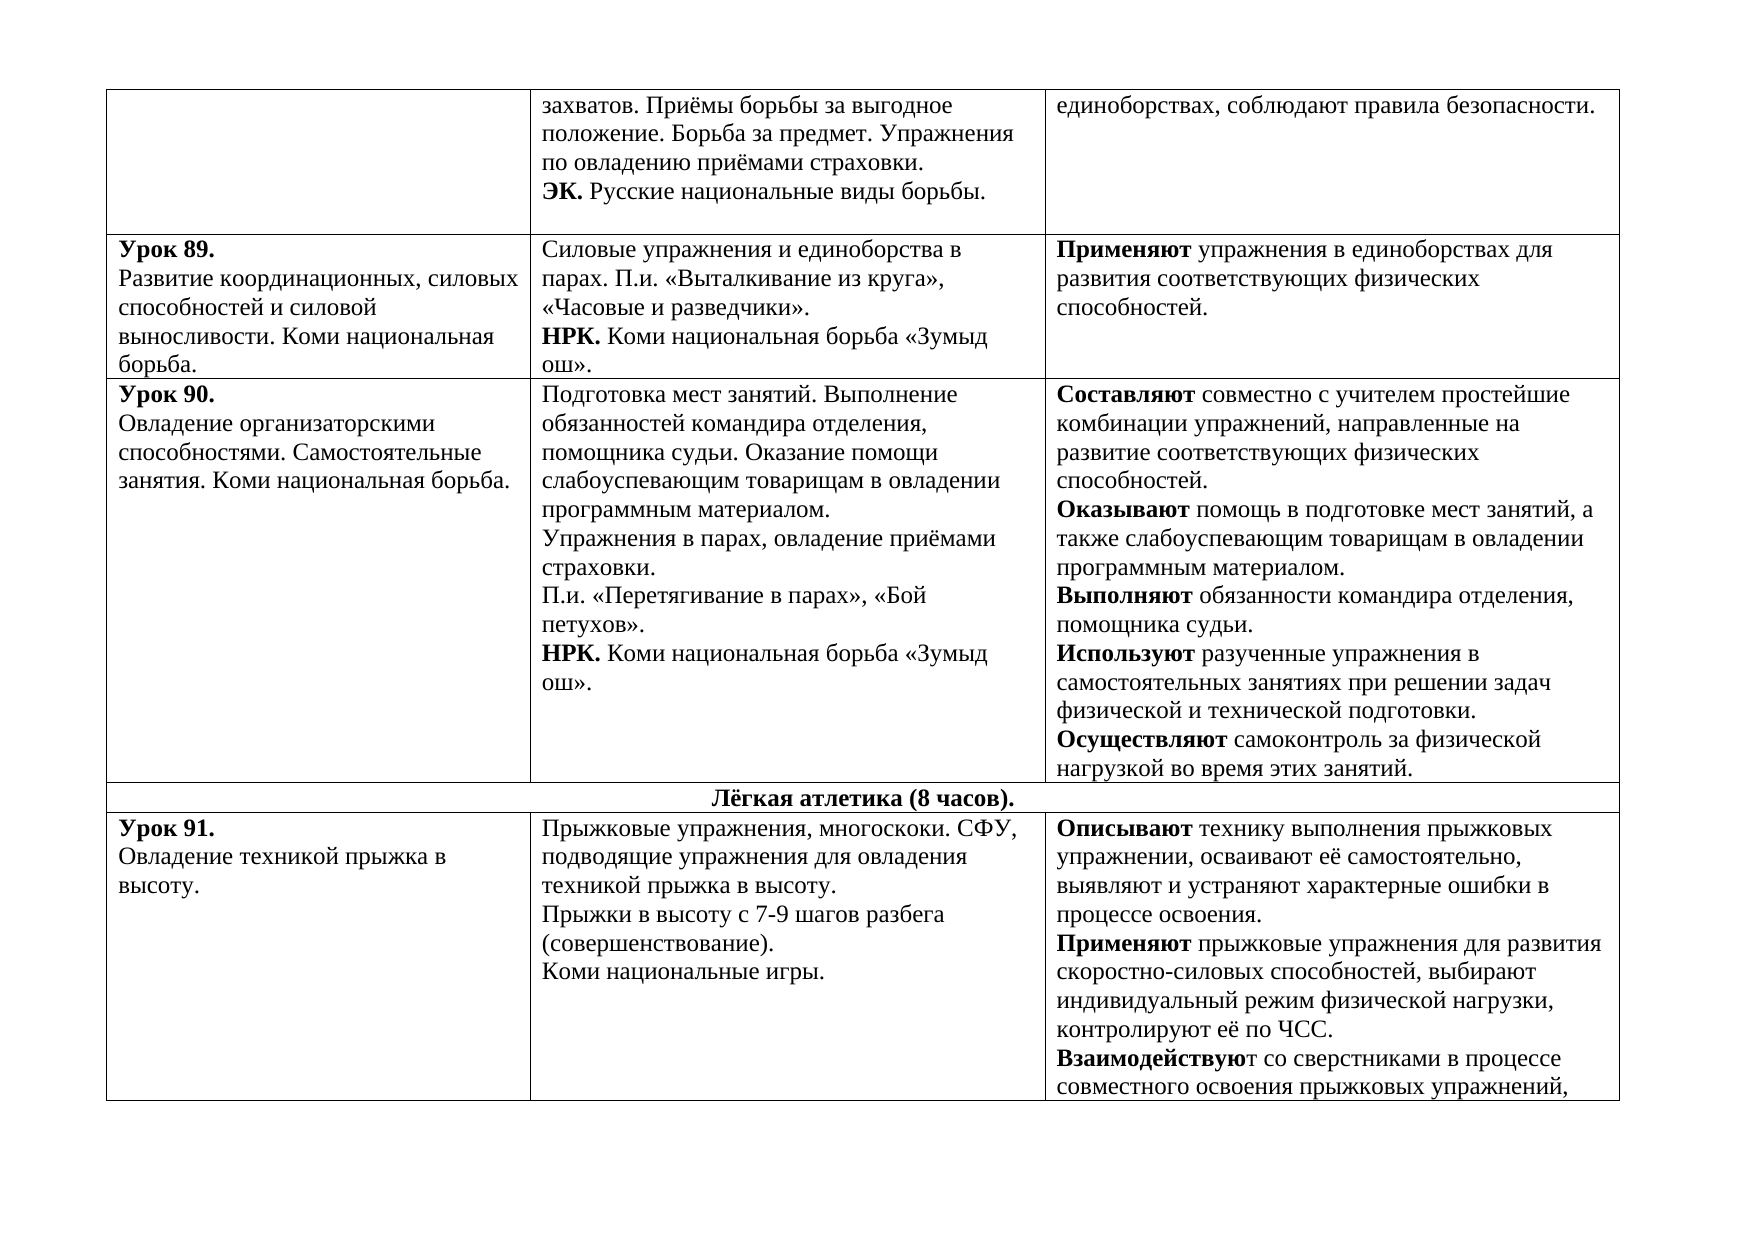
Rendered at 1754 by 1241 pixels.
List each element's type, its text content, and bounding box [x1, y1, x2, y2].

table_cell Составляют совместно с учителем простейшие комбинации упражнений, направленные на развитие соответствующих физических способностей. Оказывают помощь в подготовке мест занятий, а также слабоуспевающим товарищам в овладении программным материалом. Выполняют обязанности командира отделения, помощника судьи. Используют разученные упражнения в самостоятельных занятиях при решении задач физической и технической подготовки. Осуществляют самоконтроль за физической нагрузкой во время этих занятий. [1046, 379, 1619, 782]
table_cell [107, 813, 530, 1100]
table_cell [531, 90, 1045, 233]
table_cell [107, 90, 530, 233]
table_cell Урок 90. Овладение организаторскими способностями. Самостоятельные занятия. Коми национальная борьба. [107, 379, 530, 782]
table_cell Силовые упражнения и единоборства в парах. П.и. «Выталкивание из круга», «Часовые и разведчики». НРК. Коми национальная борьба «Зумыд ош». [531, 235, 1045, 378]
table_cell Урок 89. Развитие координационных, силовых способностей и силовой выносливости. Коми национальная борьба. [107, 235, 530, 378]
table_cell Подготовка мест занятий. Выполнение обязанностей командира отделения, помощника судьи. Оказание помощи слабоуспевающим товарищам в овладении программным материалом. Упражнения в парах, овладение приёмами страховки. П.и. «Перетягивание в парах», «Бой петухов». НРК. Коми национальная борьба «Зумыд ош». [531, 379, 1045, 782]
table_cell Лёгкая атлетика (8 часов). [107, 783, 1619, 812]
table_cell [531, 813, 1045, 1100]
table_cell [1046, 813, 1619, 1100]
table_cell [1046, 90, 1619, 233]
table_cell Применяют упражнения в единоборствах для развития соответствующих физических способностей. [1046, 235, 1619, 378]
